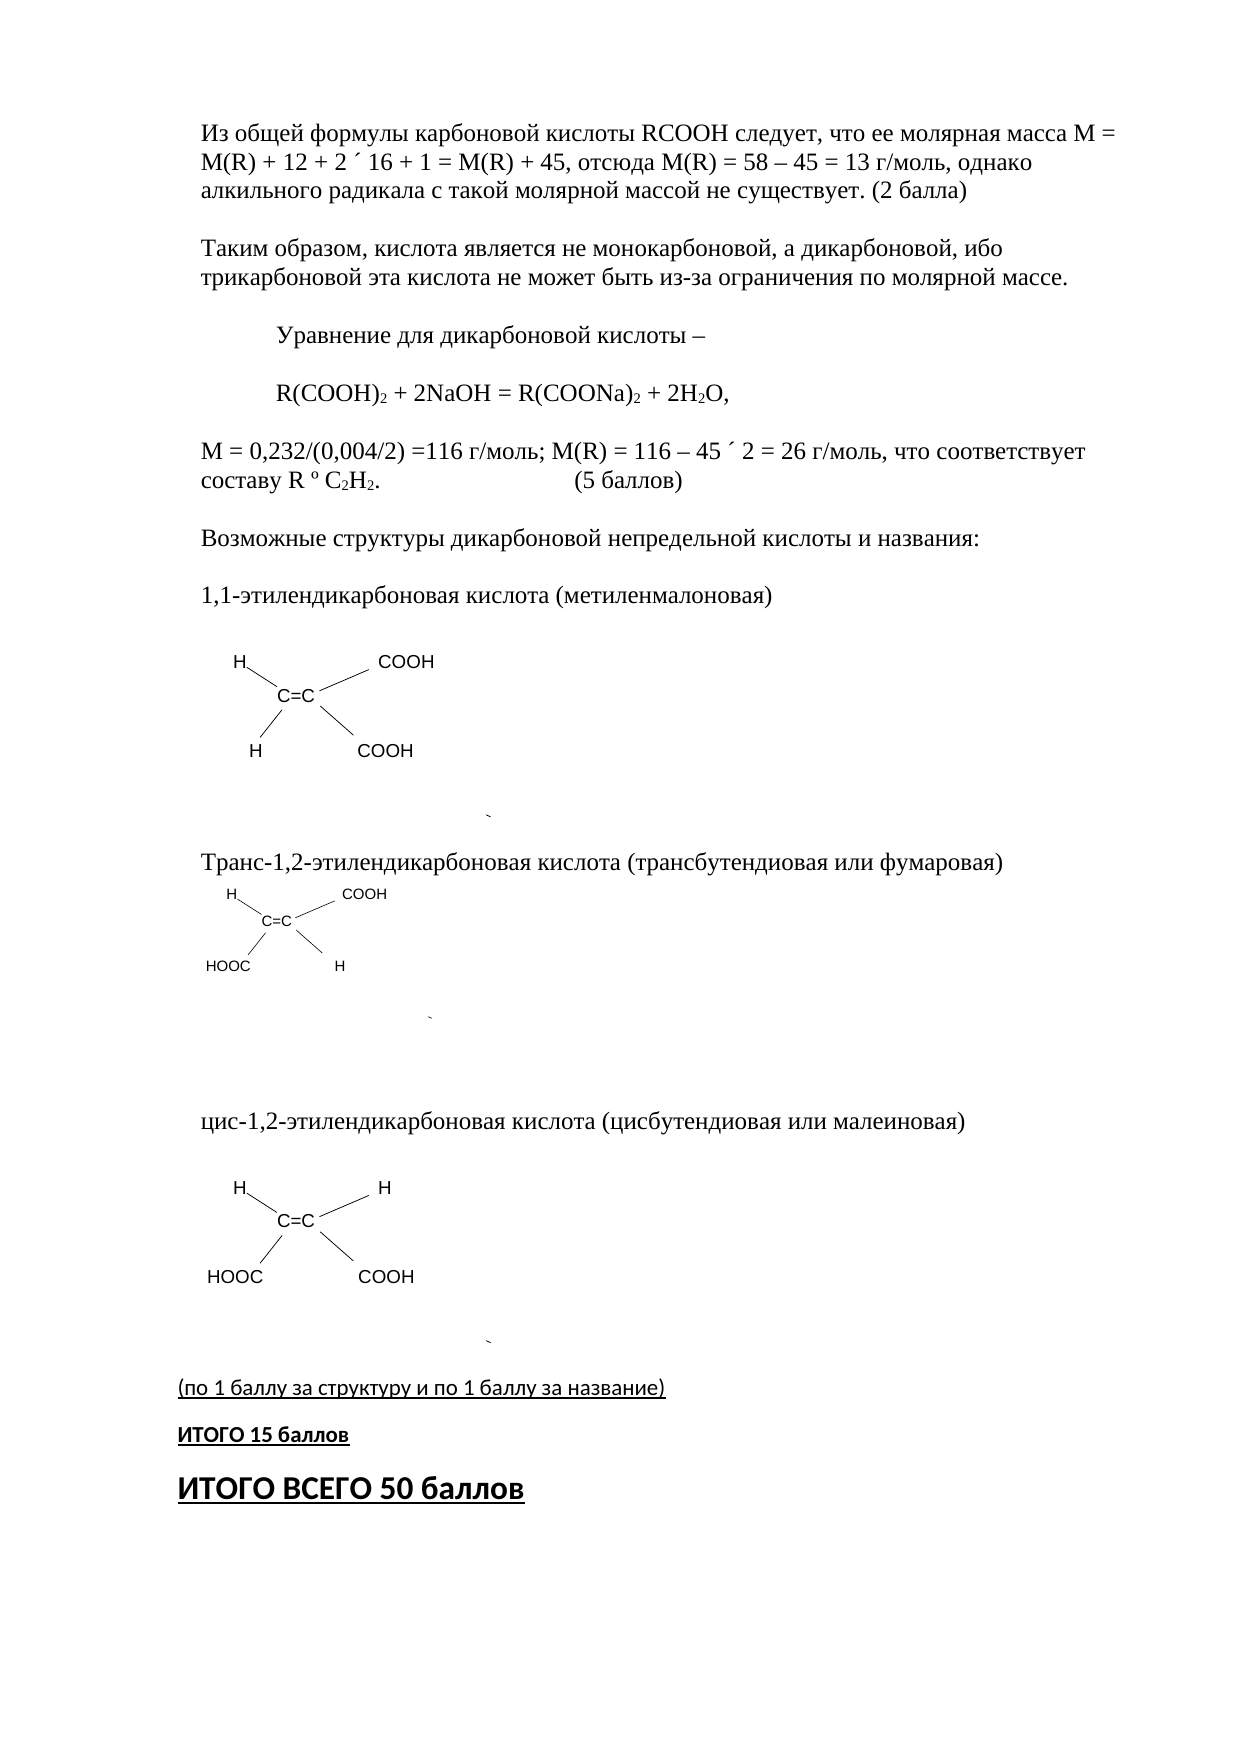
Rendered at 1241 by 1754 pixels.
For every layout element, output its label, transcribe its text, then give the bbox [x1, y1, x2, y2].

text R(COOH)2 + 2NaOH = R(COONa)2 + 2H2O, [276, 378, 1143, 407]
text Возможные структуры дикарбоновой непредельной кислоты и названия: [201, 523, 1143, 551]
text Транс-1,2-этилендикарбоновая кислота (трансбутендиовая или фумаровая) [201, 847, 1143, 1019]
text Из общей формулы карбоновой кислоты RCOOH следует, что ее молярная масса М = M(R) + 12 + 2 ´ 16 + 1 = М(R) + 45, отсюда М(R) = 58 – 45 = 13 г/моль, однако алкильного радикала с такой молярной массой не существует. (2 балла) [201, 118, 1143, 204]
text 1,1-этилендикарбоновая кислота (метиленмалоновая) [201, 581, 1143, 609]
text цис-1,2-этилендикарбоновая кислота (цисбутендиовая или малеиновая) [201, 1106, 1143, 1135]
text ИТОГО 15 баллов [177, 1420, 1167, 1448]
text (по 1 баллу за структуру и по 1 баллу за название) [177, 1373, 1167, 1401]
text М = 0,232/(0,004/2) =116 г/моль; М(R) = 116 – 45 ´ 2 = 26 г/моль, что соответствует составу R º C2H2. (5 баллов) [201, 436, 1143, 493]
text Таким образом, кислота является не монокарбоновой, а дикарбоновой, ибо трикарбоновой эта кислота не может быть из-за ограничения по молярной массе. [201, 233, 1143, 291]
text ИТОГО ВСЕГО 50 баллов [177, 1467, 1167, 1508]
text Уравнение для дикарбоновой кислоты – [276, 320, 1143, 349]
